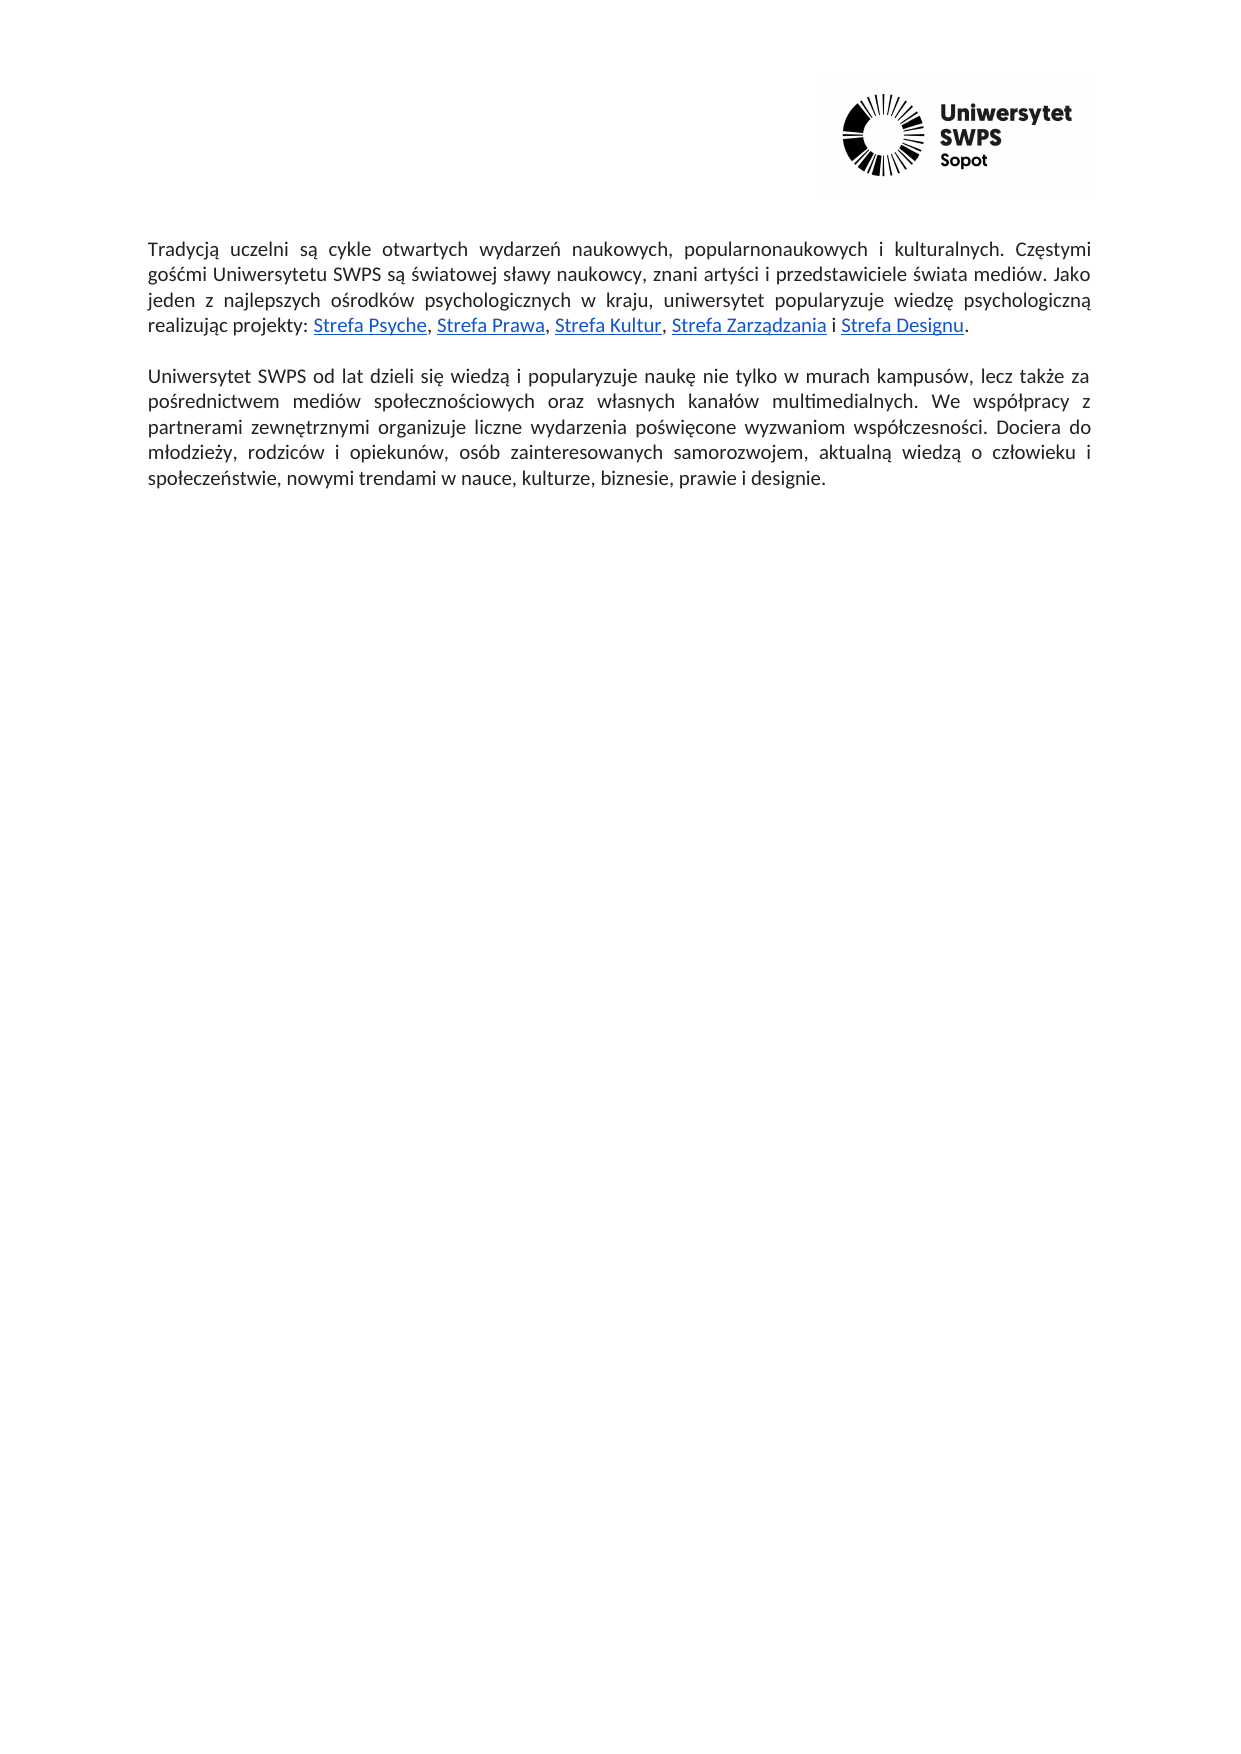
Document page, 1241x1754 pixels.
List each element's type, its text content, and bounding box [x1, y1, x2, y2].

picture [822, 73, 1093, 197]
text Tradycją uczelni są cykle otwartych wydarzeń naukowych, popularnonaukowych i kulturalnych. Częstymi gośćmi Uniwersytetu SWPS są światowej sławy naukowcy, znani artyści i przedstawiciele świata mediów. Jako jeden z najlepszych ośrodków psychologicznych w kraju, uniwersytet popularyzuje wiedzę psychologiczną realizując projekty: Strefa Psyche, Strefa Prawa, Strefa Kultur, Strefa Zarządzania i Strefa Designu. [148, 236, 1092, 338]
text Uniwersytet SWPS od lat dzieli się wiedzą i popularyzuje naukę nie tylko w murach kampusów, lecz także za pośrednictwem mediów społecznościowych oraz własnych kanałów multimedialnych. We współpracy z partnerami zewnętrznymi organizuje liczne wydarzenia poświęcone wyzwaniom współczesności. Dociera do młodzieży, rodziców i opiekunów, osób zainteresowanych samorozwojem, aktualną wiedzą o człowieku i społeczeństwie, nowymi trendami w nauce, kulturze, biznesie, prawie i designie. [148, 363, 1092, 490]
